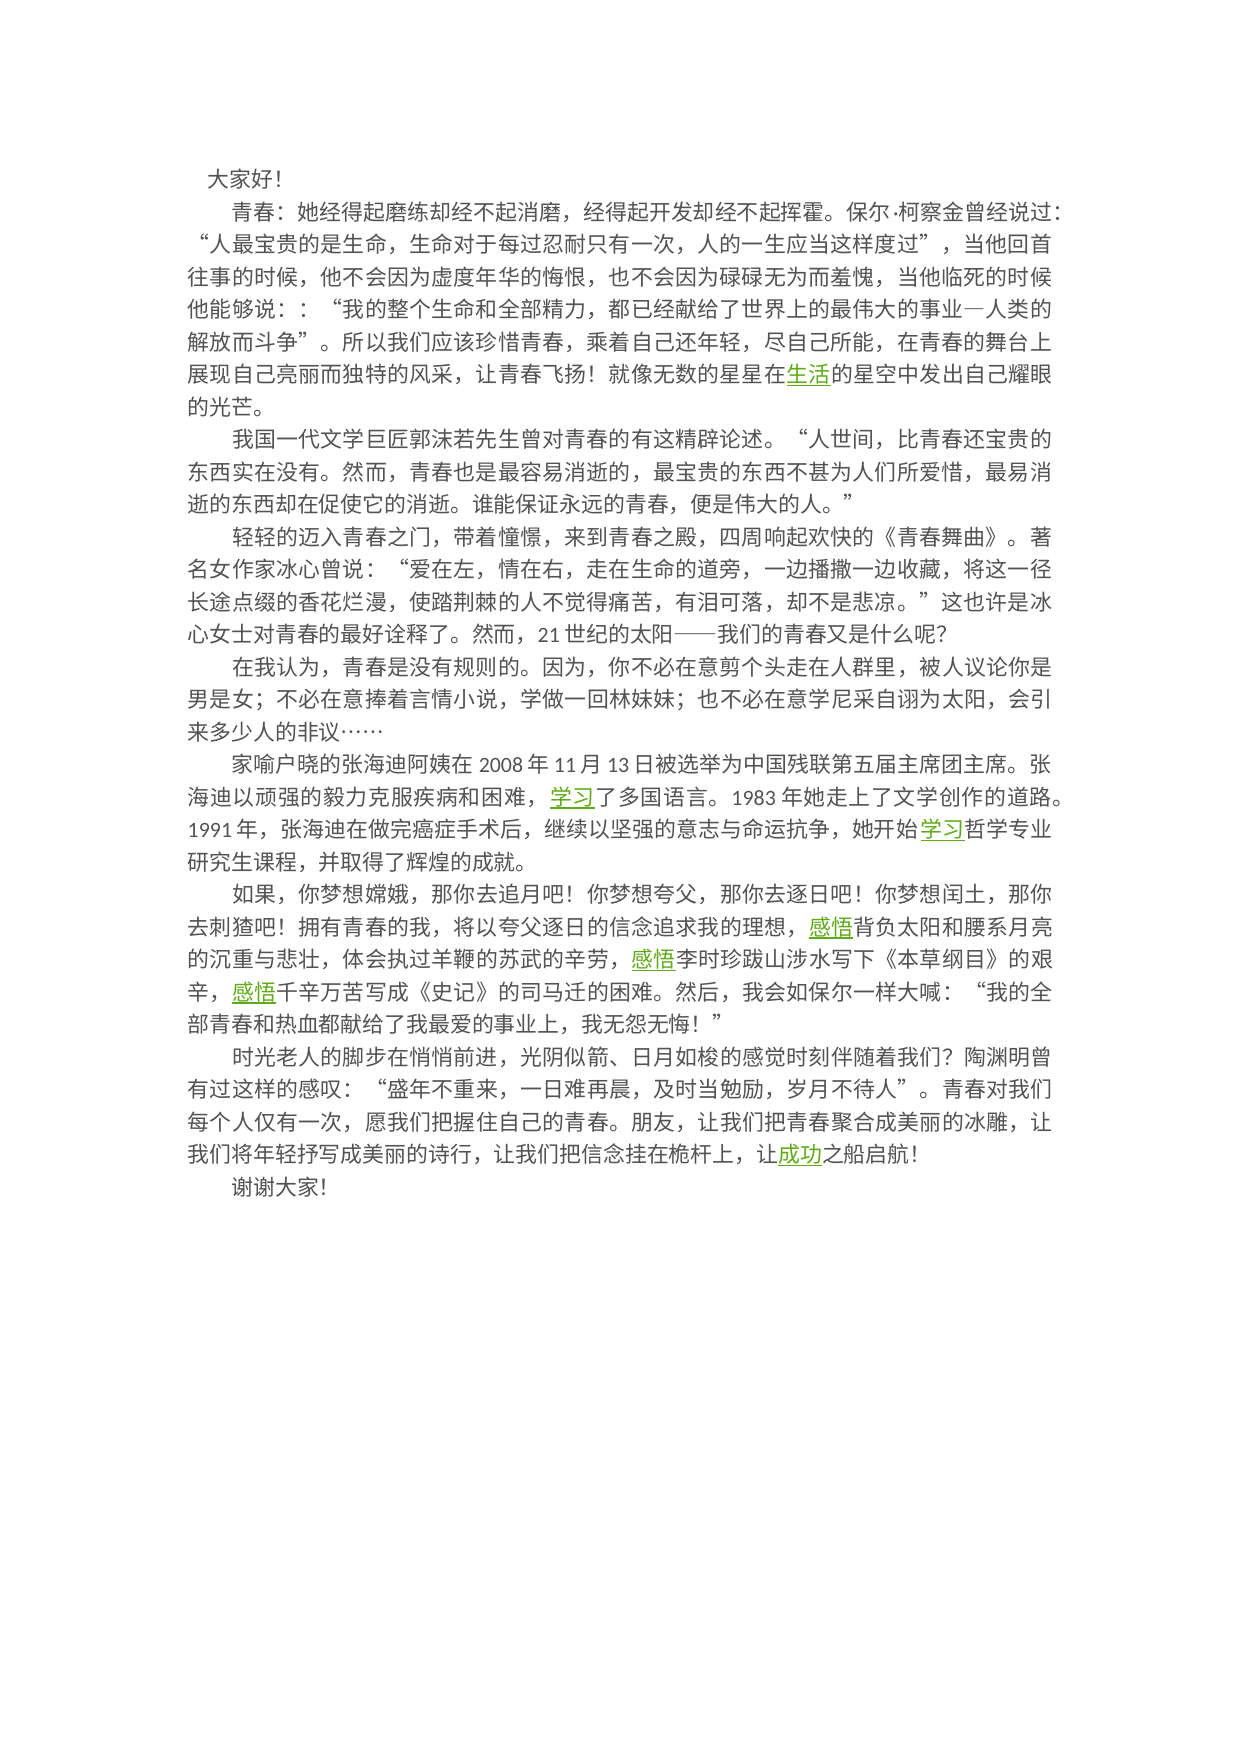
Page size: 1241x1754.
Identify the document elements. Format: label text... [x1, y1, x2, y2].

text 大家好！ 青春：她经得起磨练却经不起消磨，经得起开发却经不起挥霍。保尔·柯察金曾经说过：“人最宝贵的是生命，生命对于每过忍耐只有一次，人的一生应当这样度过”，当他回首往事的时候，他不会因为虚度年华的悔恨，也不会因为碌碌无为而羞愧，当他临死的时候，他能够说：：“我的整个生命和全部精力，都已经献给了世界上的最伟大的事业—人类的解放而斗争”。所以我们应该珍惜青春，乘着自己还年轻，尽自己所能，在青春的舞台上展现自己亮丽而独特的风采，让青春飞扬！就像无数的星星在生活的星空中发出自己耀眼的光芒。 我国一代文学巨匠郭沫若先生曾对青春的有这精辟论述。“人世间，比青春还宝贵的东西实在没有。然而，青春也是最容易消逝的，最宝贵的东西不甚为人们所爱惜，最易消逝的东西却在促使它的消逝。谁能保证永远的青春，便是伟大的人。” 轻轻的迈入青春之门，带着憧憬，来到青春之殿，四周响起欢快的《青春舞曲》。著名女作家冰心曾说：“爱在左，情在右，走在生命的道旁，一边播撒一边收藏，将这一径长途点缀的香花烂漫，使踏荆棘的人不觉得痛苦，有泪可落，却不是悲凉。”这也许是冰心女士对青春的最好诠释了。然而，21世纪的太阳——我们的青春又是什么呢？ 在我认为，青春是没有规则的。因为，你不必在意剪个头走在人群里，被人议论你是男是女；不必在意捧着言情小说，学做一回林妹妹；也不必在意学尼采自诩为太阳，会引来多少人的非议…… 家喻户晓的张海迪阿姨在2008年11月13日被选举为中国残联第五届主席团主席。张海迪以顽强的毅力克服疾病和困难，学习了多国语言。1983年她走上了文学创作的道路。1991年，张海迪在做完癌症手术后，继续以坚强的意志与命运抗争，她开始学习哲学专业研究生课程，并取得了辉煌的成就。 如果，你梦想嫦娥，那你去追月吧！你梦想夸父，那你去逐日吧！你梦想闰土，那你去刺猹吧！拥有青春的我，将以夸父逐日的信念追求我的理想，感悟背负太阳和腰系月亮的沉重与悲壮，体会执过羊鞭的苏武的辛劳，感悟李时珍跋山涉水写下《本草纲目》的艰辛，感悟千辛万苦写成《史记》的司马迁的困难。然后，我会如保尔一样大喊：“我的全部青春和热血都献给了我最爱的事业上，我无怨无悔！” 时光老人的脚步在悄悄前进，光阴似箭、日月如梭的感觉时刻伴随着我们？陶渊明曾有过这样的感叹：“盛年不重来，一日难再晨，及时当勉励，岁月不待人”。青春对我们每个人仅有一次，愿我们把握住自己的青春。朋友，让我们把青春聚合成美丽的冰雕，让我们将年轻抒写成美丽的诗行，让我们把信念挂在桅杆上，让成功之船启航！ 谢谢大家！ [187, 308, 1053, 1202]
text 大家好！ 青春：她经得起磨练却经不起消磨，经得起开发却经不起挥霍。保尔·柯察金曾经说过：“人最宝贵的是生命，生命对于每过忍耐只有一次，人的一生应当这样度过”，当他回首往事的时候，他不会因为虚度年华的悔恨，也不会因为碌碌无为而羞愧，当他临死的时候，他能够说：：“我的整个生命和全部精力，都已经献给了世界上的最伟大的事业—人类的解放而斗争”。所以我们应该珍惜青春，乘着自己还年轻，尽自己所能，在青春的舞台上展现自己亮丽而独特的风采，让青春飞扬！就像无数的星星在生活的星空中发出自己耀眼的光芒。 我国一代文学巨匠郭沫若先生曾对青春的有这精辟论述。“人世间，比青春还宝贵的东西实在没有。然而，青春也是最容易消逝的，最宝贵的东西不甚为人们所爱惜，最易消逝的东西却在促使它的消逝。谁能保证永远的青春，便是伟大的人。” 轻轻的迈入青春之门，带着憧憬，来到青春之殿，四周响起欢快的《青春舞曲》。著名女作家冰心曾说：“爱在左，情在右，走在生命的道旁，一边播撒一边收藏，将这一径长途点缀的香花烂漫，使踏荆棘的人不觉得痛苦，有泪可落，却不是悲凉。”这也许是冰心女士对青春的最好诠释了。然而，21世纪的太阳——我们的青春又是什么呢？ 在我认为，青春是没有规则的。因为，你不必在意剪个头走在人群里，被人议论你是男是女；不必在意捧着言情小说，学做一回林妹妹；也不必在意学尼采自诩为太阳，会引来多少人的非议…… 家喻户晓的张海迪阿姨在2008年11月13日被选举为中国残联第五届主席团主席。张海迪以顽强的毅力克服疾病和困难，学习了多国语言。1983年她走上了文学创作的道路。1991年，张海迪在做完癌症手术后，继续以坚强的意志与命运抗争，她开始学习哲学专业研究生课程，并取得了辉煌的成就。 如果，你梦想嫦娥，那你去追月吧！你梦想夸父，那你去逐日吧！你梦想闰土，那你去刺猹吧！拥有青春的我，将以夸父逐日的信念追求我的理想，感悟背负太阳和腰系月亮的沉重与悲壮，体会执过羊鞭的苏武的辛劳，感悟李时珍跋山涉水写下《本草纲目》的艰辛，感悟千辛万苦写成《史记》的司马迁的困难。然后，我会如保尔一样大喊：“我的全部青春和热血都献给了我最爱的事业上，我无怨无悔！” 时光老人的脚步在悄悄前进，光阴似箭、日月如梭的感觉时刻伴随着我们？陶渊明曾有过这样的感叹：“盛年不重来，一日难再晨，及时当勉励，岁月不待人”。青春对我们每个人仅有一次，愿我们把握住自己的青春。朋友，让我们把青春聚合成美丽的冰雕，让我们将年轻抒写成美丽的诗行，让我们把信念挂在桅杆上，让成功之船启航！ 谢谢大家！ [187, 162, 1053, 307]
